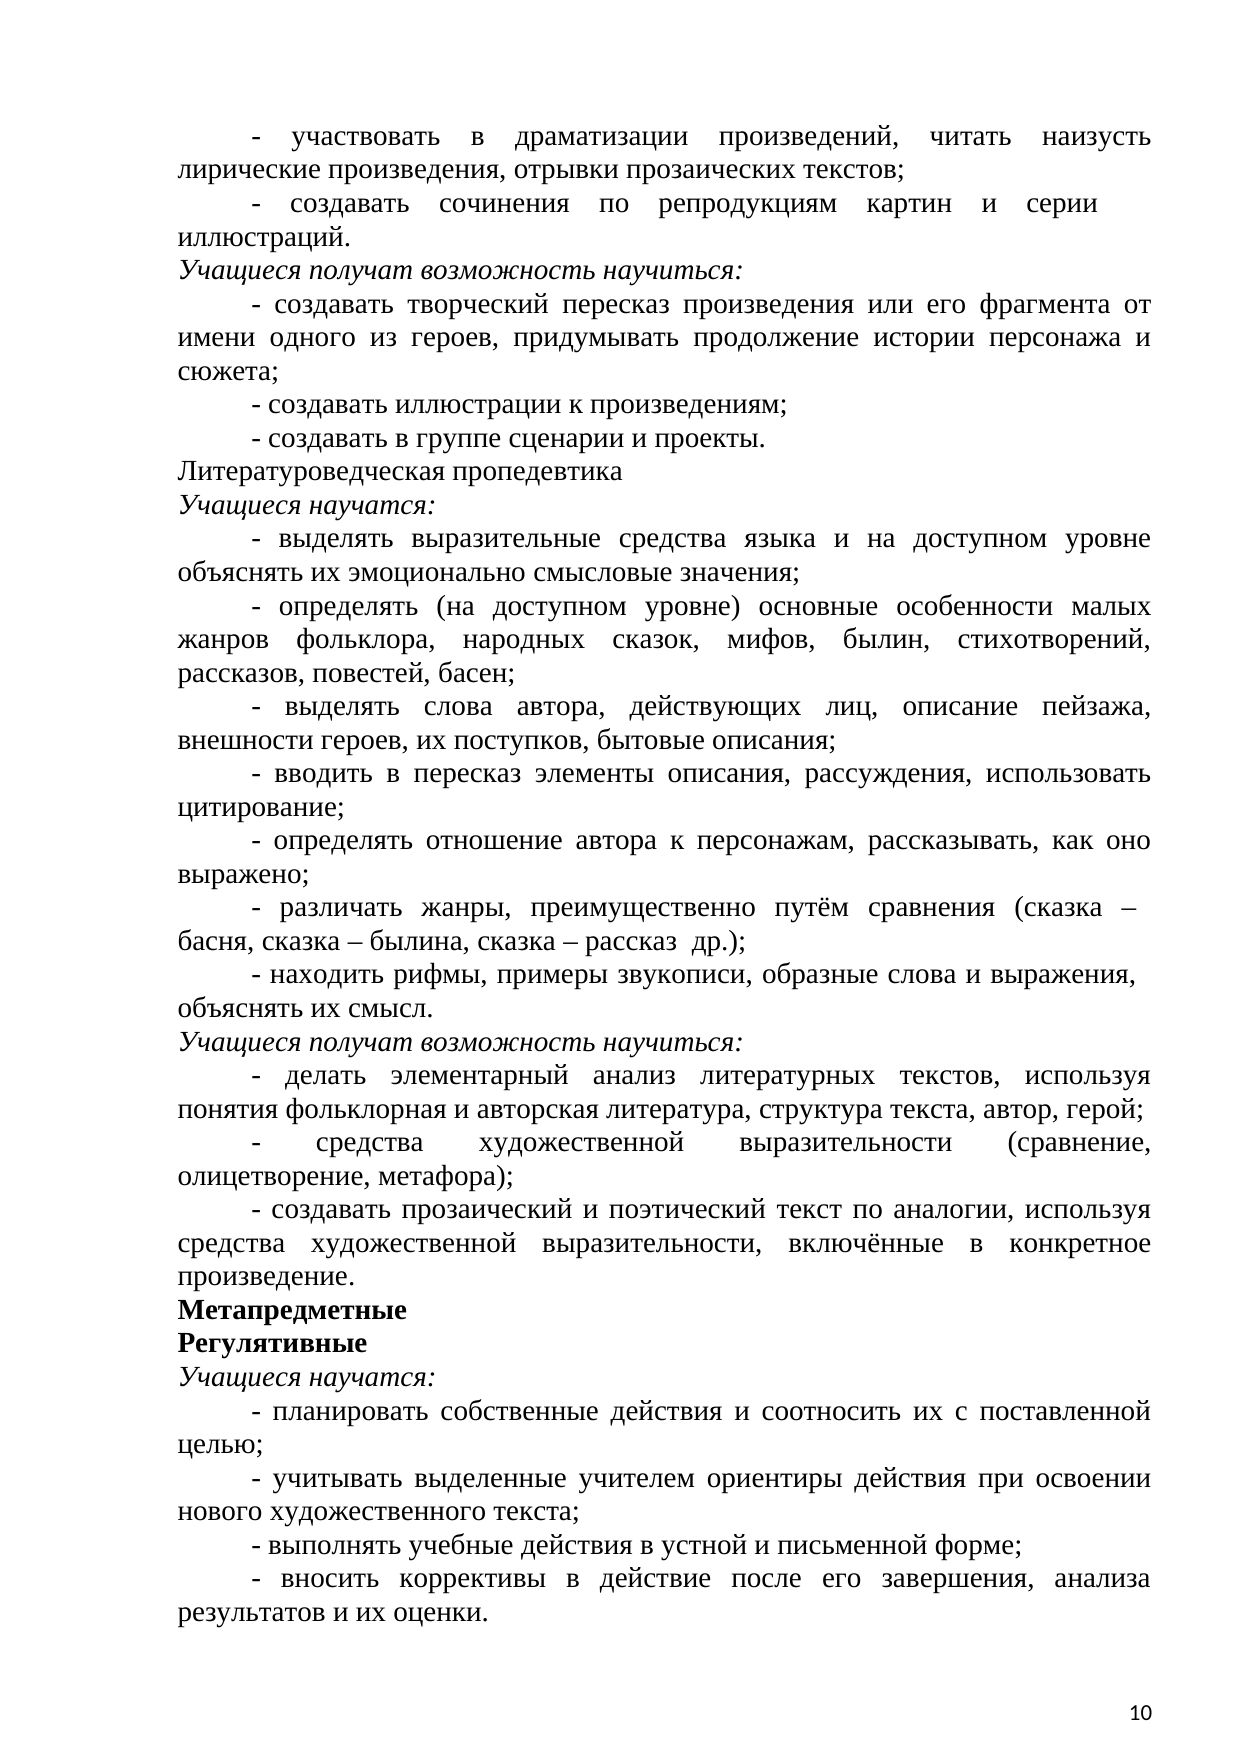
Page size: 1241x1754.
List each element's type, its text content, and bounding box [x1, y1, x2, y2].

text - создавать в группе сценарии и проекты. [177, 420, 1137, 453]
text - создавать иллюстрации к произведениям; [177, 386, 1152, 420]
text Учащиеся научатся: [177, 487, 1152, 521]
text - определять отношение автора к персонажам, рассказывать, как оно выражено; [177, 822, 1152, 889]
text - участвовать в драматизации произведений, читать наизусть лирические произведения, отрывки прозаических текстов; [177, 118, 1152, 185]
text - планировать собственные действия и соотносить их с поставленной целью; [177, 1393, 1152, 1460]
text - делать элементарный анализ литературных текстов, используя понятия фольклорная и авторская литература, структура текста, автор, герой; [177, 1057, 1152, 1124]
text - определять (на доступном уровне) основные особенности малых жанров фольклора, народных сказок, мифов, былин, стихотворений, рассказов, повестей, басен; [177, 588, 1152, 688]
text - создавать прозаический и поэтический текст по аналогии, используя средства художественной выразительности, включённые в конкретное произведение. [177, 1191, 1152, 1292]
text - выделять слова автора, действующих лиц, описание пейзажа, внешности героев, их поступков, бытовые описания; [177, 688, 1152, 755]
text - средства художественной выразительности (сравнение, олицетворение, метафора); [177, 1124, 1152, 1191]
text Учащиеся научатся: [177, 1359, 1152, 1393]
text Учащиеся получат возможность научиться: [177, 1024, 1152, 1057]
text Регулятивные [177, 1326, 1152, 1359]
text - создавать сочинения по репродукциям картин и серии иллюстраций. [177, 185, 1098, 252]
text Литературоведческая пропедевтика [177, 453, 1137, 487]
text - вносить коррективы в действие после его завершения, анализа результатов и их оценки. [177, 1560, 1152, 1627]
text - выполнять учебные действия в устной и письменной форме; [177, 1527, 1152, 1560]
text - учитывать выделенные учителем ориентиры действия при освоении нового художественного текста; [177, 1460, 1152, 1527]
text - находить рифмы, примеры звукописи, образные слова и выражения, объяснять их смысл. [177, 957, 1137, 1024]
text - различать жанры, преимущественно путём сравнения (сказка – басня, сказка – былина, сказка – рассказ др.); [177, 889, 1137, 957]
text - вводить в пересказ элементы описания, рассуждения, использовать цитирование; [177, 755, 1152, 822]
text Учащиеся получат возможность научиться: [177, 252, 1152, 286]
text - создавать творческий пересказ произведения или его фрагмента от имени одного из героев, придумывать продолжение истории персонажа и сюжета; [177, 286, 1152, 386]
text Метапредметные [177, 1292, 1152, 1326]
text - выделять выразительные средства языка и на доступном уровне объяснять их эмоционально­ смысловые значения; [177, 521, 1152, 588]
